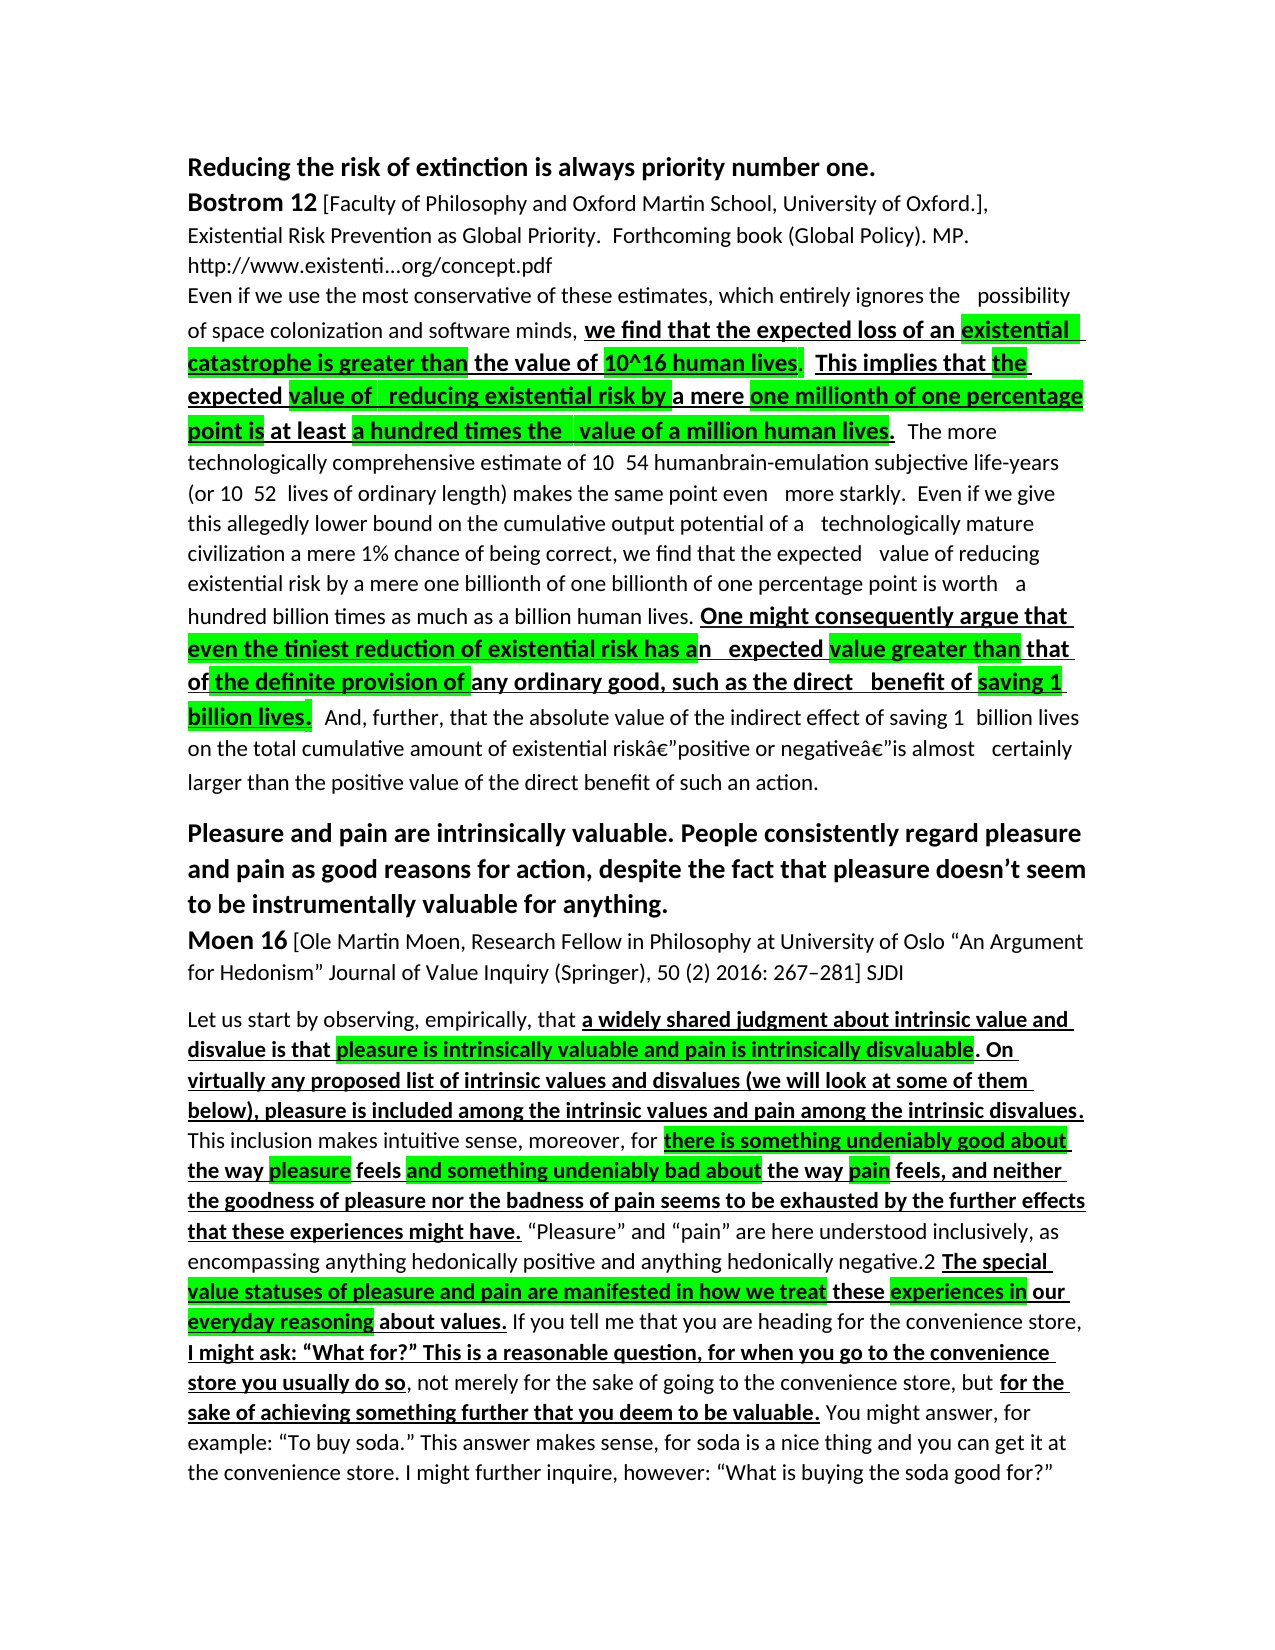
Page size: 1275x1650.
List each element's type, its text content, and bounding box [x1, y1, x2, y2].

text Moen 16 [Ole Martin Moen, Research Fellow in Philosophy at University of Oslo “An Argument for Hedonism” Journal of Value Inquiry (Springer), 50 (2) 2016: 267–281] SJDI [187, 923, 1087, 987]
text Pleasure and pain are intrinsically valuable. People consistently regard pleasure and pain as good reasons for action, despite the fact that pleasure doesn’t seem to be instrumentally valuable for anything. [187, 816, 1087, 921]
text Reducing the risk of extinction is always priority number one. Bostrom 12 [Faculty of Philosophy and Oxford Martin School, University of Oxford.], Existential Risk Prevention as Global Priority. Forthcoming book (Global Policy). MP. http://www.existenti...org/concept.pdf Even if we use the most conservative of these estimates, which entirely ignores the possibility of space colonization and software minds, we find that the expected loss of an existential catastrophe is greater than the value of 10^16 human lives. This implies that the expected value of reducing existential risk by a mere one millionth of one percentage point is at least a hundred times the value of a million human lives. The more technologically comprehensive estimate of 10 54 humanbrain-emulation subjective life-years (or 10 52 lives of ordinary length) makes the same point even more starkly. Even if we give this allegedly lower bound on the cumulative output potential of a technologically mature civilization a mere 1% chance of being correct, we find that the expected value of reducing existential risk by a mere one billionth of one billionth of one percentage point is worth a hundred billion times as much as a billion human lives. One might consequently argue that even the tiniest reduction of existential risk has an expected value greater than that of the definite provision of any ordinary good, such as the direct benefit of saving 1 billion lives. And, further, that the absolute value of the indirect effect of saving 1 billion lives on the total cumulative amount of existential riskâ€”positive or negativeâ€”is almost certainly larger than the positive value of the direct benefit of such an action. [187, 150, 1087, 797]
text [187, 1005, 1087, 1487]
